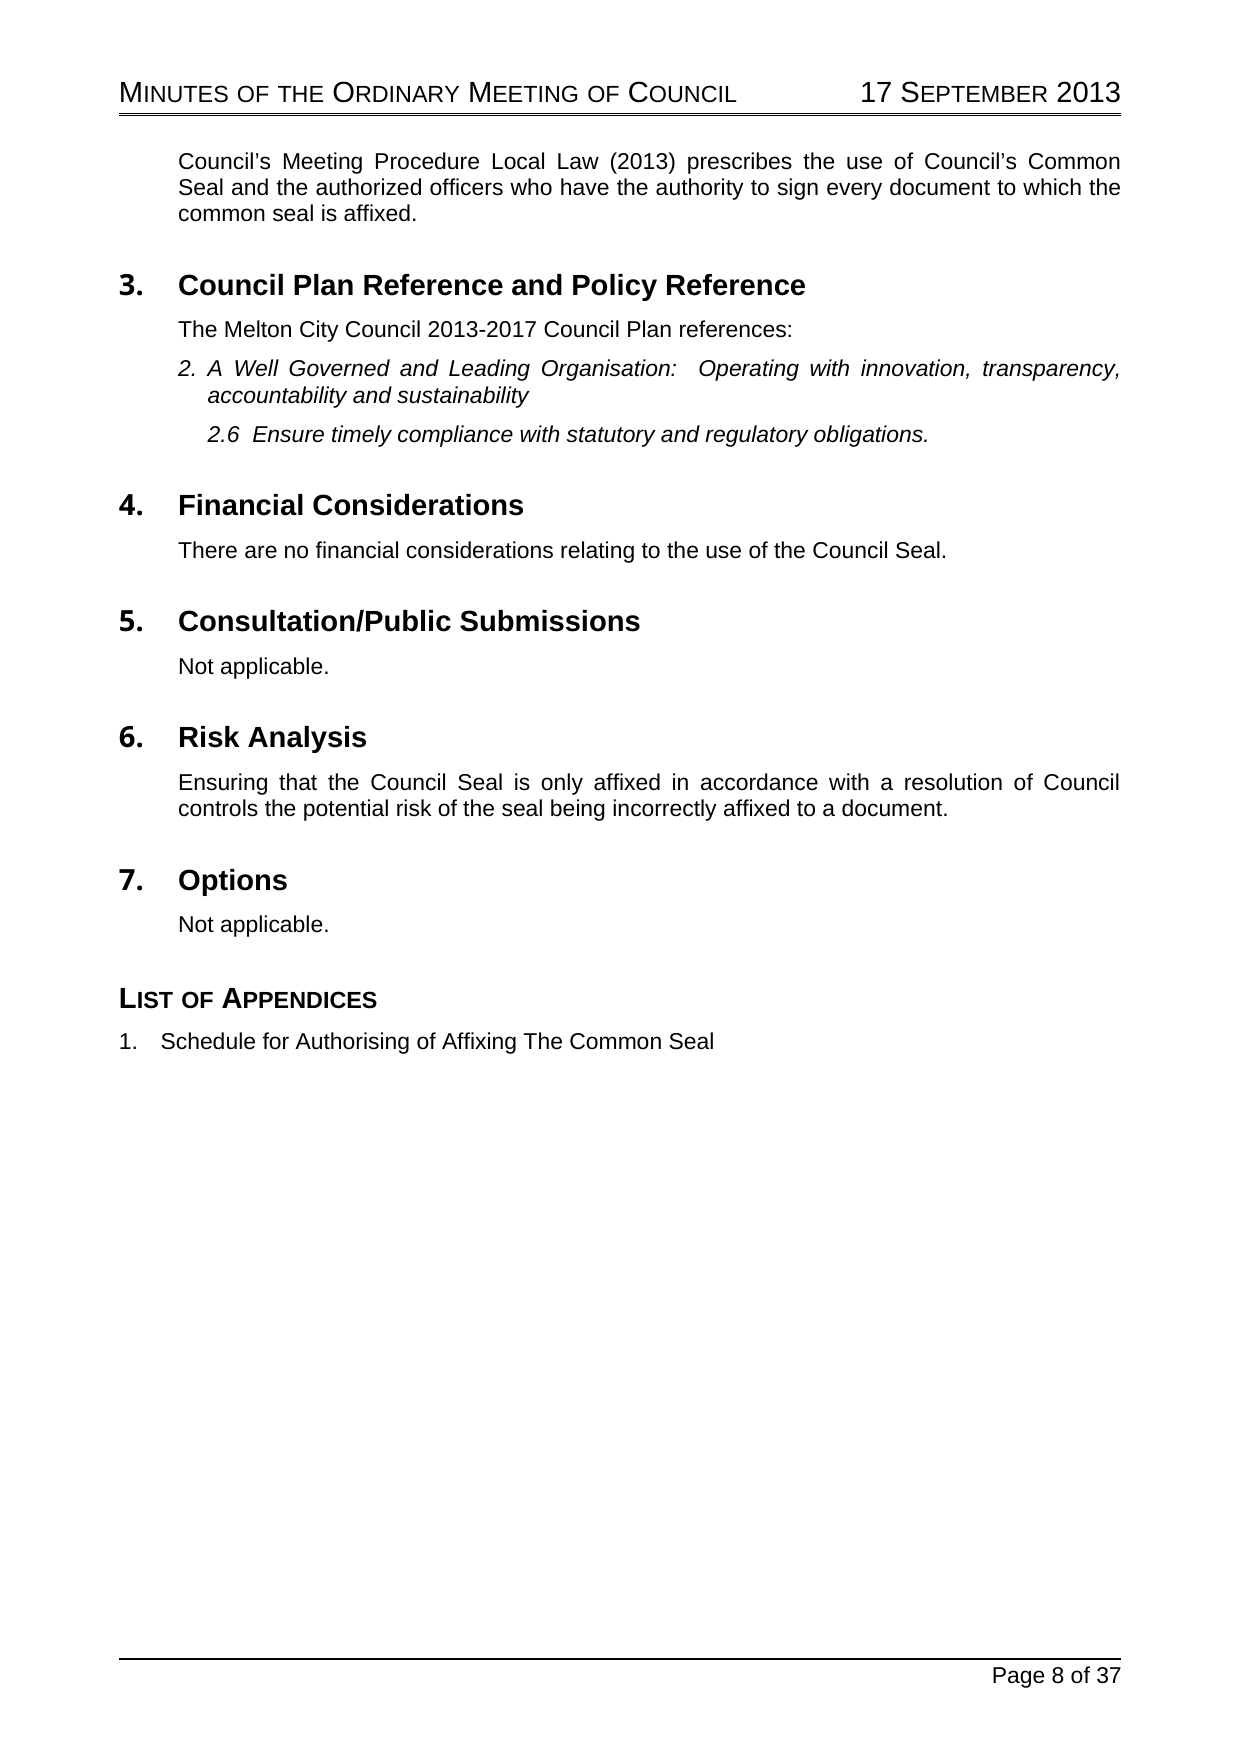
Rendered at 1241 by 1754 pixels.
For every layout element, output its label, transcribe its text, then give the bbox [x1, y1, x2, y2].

text 2.6 Ensure timely compliance with statutory and regulatory obligations. [207, 421, 1121, 447]
text Not applicable. [178, 653, 1121, 679]
text List of Appendices [119, 982, 1121, 1015]
text 4. Financial Considerations [119, 484, 1121, 524]
text 3. Council Plan Reference and Policy Reference [119, 264, 1121, 304]
text 7. Options [119, 859, 1121, 898]
text 6. Risk Analysis [119, 716, 1121, 756]
text There are no financial considerations relating to the use of the Council Seal. [178, 537, 1121, 563]
text 2. A Well Governed and Leading Organisation: Operating with innovation, transparency, accountability and sustainability [178, 355, 1121, 408]
table_header Schedule for Authorising of Affixing The Common Seal [149, 1028, 726, 1066]
text The Melton City Council 2013-2017 Council Plan references: [178, 316, 1121, 343]
text Ensuring that the Council Seal is only affixed in accordance with a resolution of Council controls the potential risk of the seal being incorrectly affixed to a document. [178, 769, 1121, 821]
table_header 1. [108, 1028, 149, 1066]
text 5. Consultation/Public Submissions [119, 600, 1121, 640]
text Not applicable. [178, 911, 1121, 937]
text Council’s Meeting Procedure Local Law (2013) prescribes the use of Council’s Common Seal and the authorized officers who have the authority to sign every document to which the common seal is affixed. [178, 148, 1121, 227]
